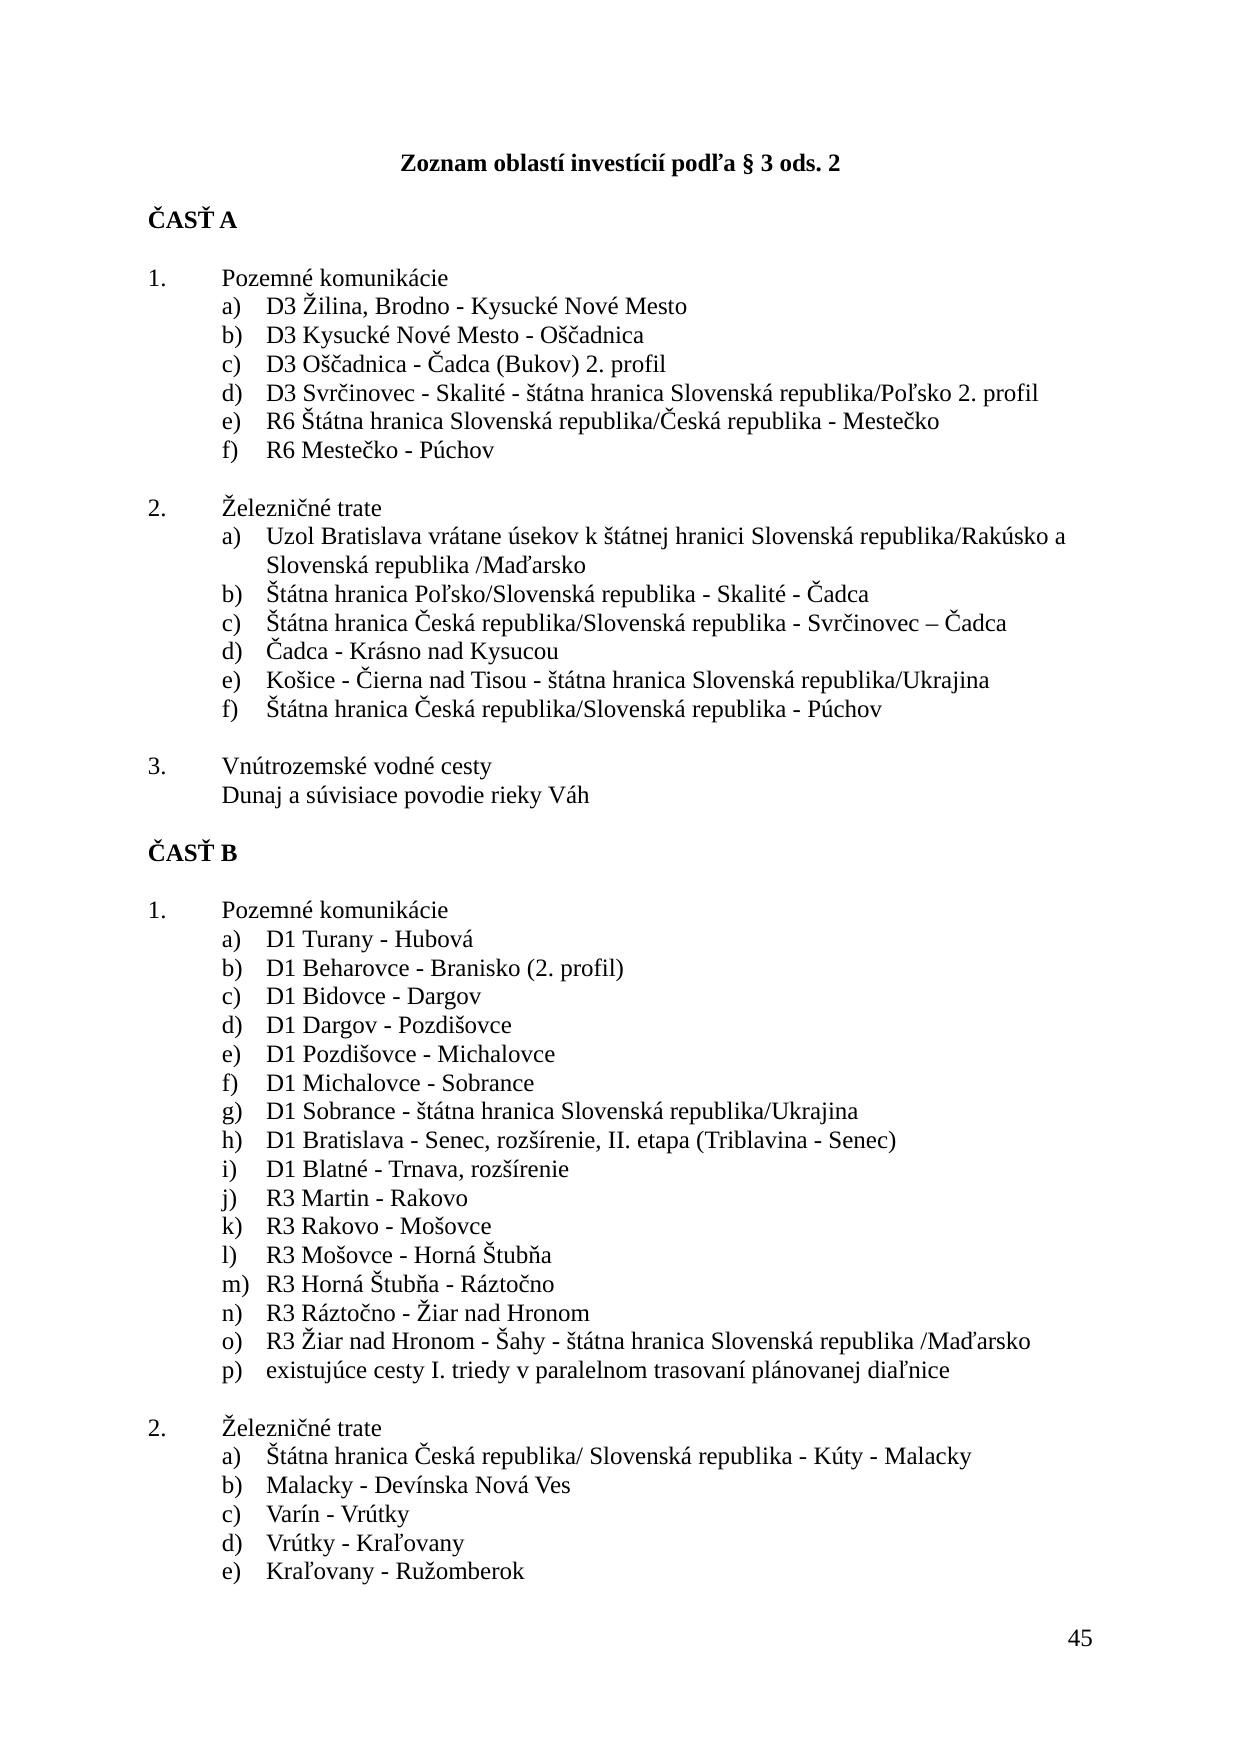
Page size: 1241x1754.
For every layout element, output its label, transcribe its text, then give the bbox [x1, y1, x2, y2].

text m) R3 Horná Štubňa - Ráztočno [222, 1269, 1093, 1298]
text g) D1 Sobrance - štátna hranica Slovenská republika/Ukrajina [222, 1096, 1093, 1125]
text b) D1 Beharovce - Branisko (2. profil) [222, 953, 1093, 981]
text 3. Vnútrozemské vodné cesty [148, 751, 1093, 780]
text e) R6 Štátna hranica Slovenská republika/Česká republika - Mestečko [222, 406, 1093, 435]
text ČASŤ B [148, 838, 1093, 866]
text a) D3 Žilina, Brodno - Kysucké Nové Mesto [222, 291, 1093, 320]
text Dunaj a súvisiace povodie rieky Váh [148, 780, 1093, 809]
text e) Košice - Čierna nad Tisou - štátna hranica Slovenská republika/Ukrajina [222, 665, 1093, 694]
text e) D1 Pozdišovce - Michalovce [222, 1039, 1093, 1068]
text 1. Pozemné komunikácie [148, 895, 1093, 924]
text a) Uzol Bratislava vrátane úsekov k štátnej hranici Slovenská republika/Rakúsko a Slovenská republika /Maďarsko [222, 521, 1093, 579]
text c) D1 Bidovce - Dargov [222, 981, 1093, 1010]
text h) D1 Bratislava - Senec, rozšírenie, II. etapa (Triblavina - Senec) [222, 1125, 1093, 1154]
text j) R3 Martin - Rakovo [222, 1183, 1093, 1211]
text a) D1 Turany - Hubová [222, 924, 1093, 953]
text i) D1 Blatné - Trnava, rozšírenie [222, 1154, 1093, 1183]
text d) D1 Dargov - Pozdišovce [222, 1010, 1093, 1039]
text d) Čadca - Krásno nad Kysucou [222, 636, 1093, 665]
text d) D3 Svrčinovec - Skalité - štátna hranica Slovenská republika/Poľsko 2. profil [222, 378, 1093, 406]
text c) Štátna hranica Česká republika/Slovenská republika - Svrčinovec – Čadca [222, 608, 1093, 636]
text l) R3 Mošovce - Horná Štubňa [222, 1240, 1093, 1269]
text n) R3 Ráztočno - Žiar nad Hronom [222, 1298, 1093, 1326]
text f) Štátna hranica Česká republika/Slovenská republika - Púchov [222, 694, 1093, 723]
text p) existujúce cesty I. triedy v paralelnom trasovaní plánovanej diaľnice [222, 1355, 1093, 1384]
text b) D3 Kysucké Nové Mesto - Oščadnica [222, 320, 1093, 349]
text 2. Železničné trate [148, 493, 1093, 521]
text 2. Železničné trate [148, 1413, 1093, 1441]
text b) Štátna hranica Poľsko/Slovenská republika - Skalité - Čadca [222, 579, 1093, 608]
text d) Vrútky - Kraľovany [222, 1528, 1093, 1556]
text ČASŤ A [148, 205, 1093, 234]
text c) Varín - Vrútky [222, 1499, 1093, 1528]
text a) Štátna hranica Česká republika/ Slovenská republika - Kúty - Malacky [222, 1441, 1093, 1470]
text c) D3 Oščadnica - Čadca (Bukov) 2. profil [222, 349, 1093, 378]
text Zoznam oblastí investícií podľa § 3 ods. 2 [148, 148, 1093, 176]
text f) D1 Michalovce - Sobrance [222, 1068, 1093, 1096]
text e) Kraľovany - Ružomberok [222, 1556, 1093, 1585]
text k) R3 Rakovo - Mošovce [222, 1211, 1093, 1240]
text b) Malacky - Devínska Nová Ves [222, 1470, 1093, 1499]
text o) R3 Žiar nad Hronom - Šahy - štátna hranica Slovenská republika /Maďarsko [222, 1326, 1093, 1355]
text f) R6 Mestečko - Púchov [222, 435, 1093, 464]
text 1. Pozemné komunikácie [148, 263, 1093, 291]
